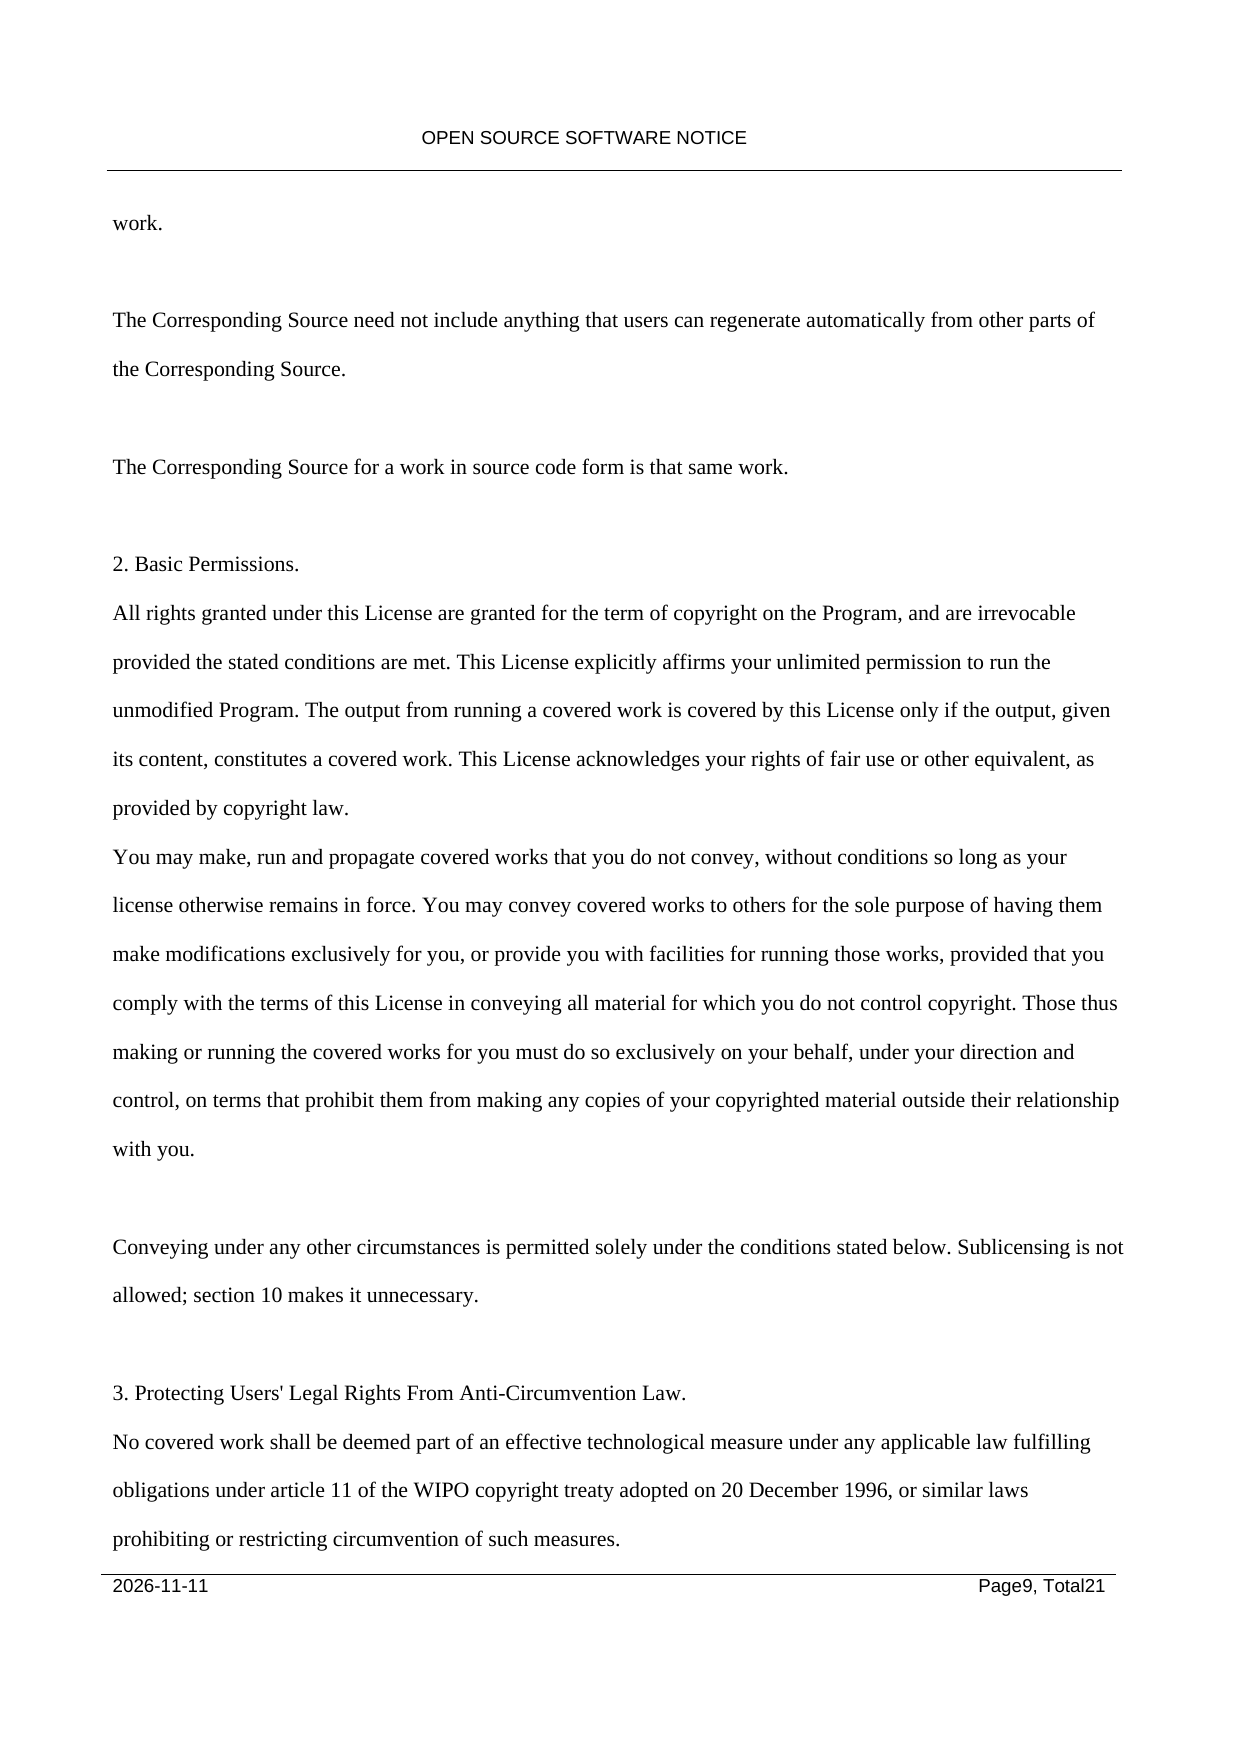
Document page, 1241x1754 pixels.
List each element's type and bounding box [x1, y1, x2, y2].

text [112, 206, 1128, 1555]
